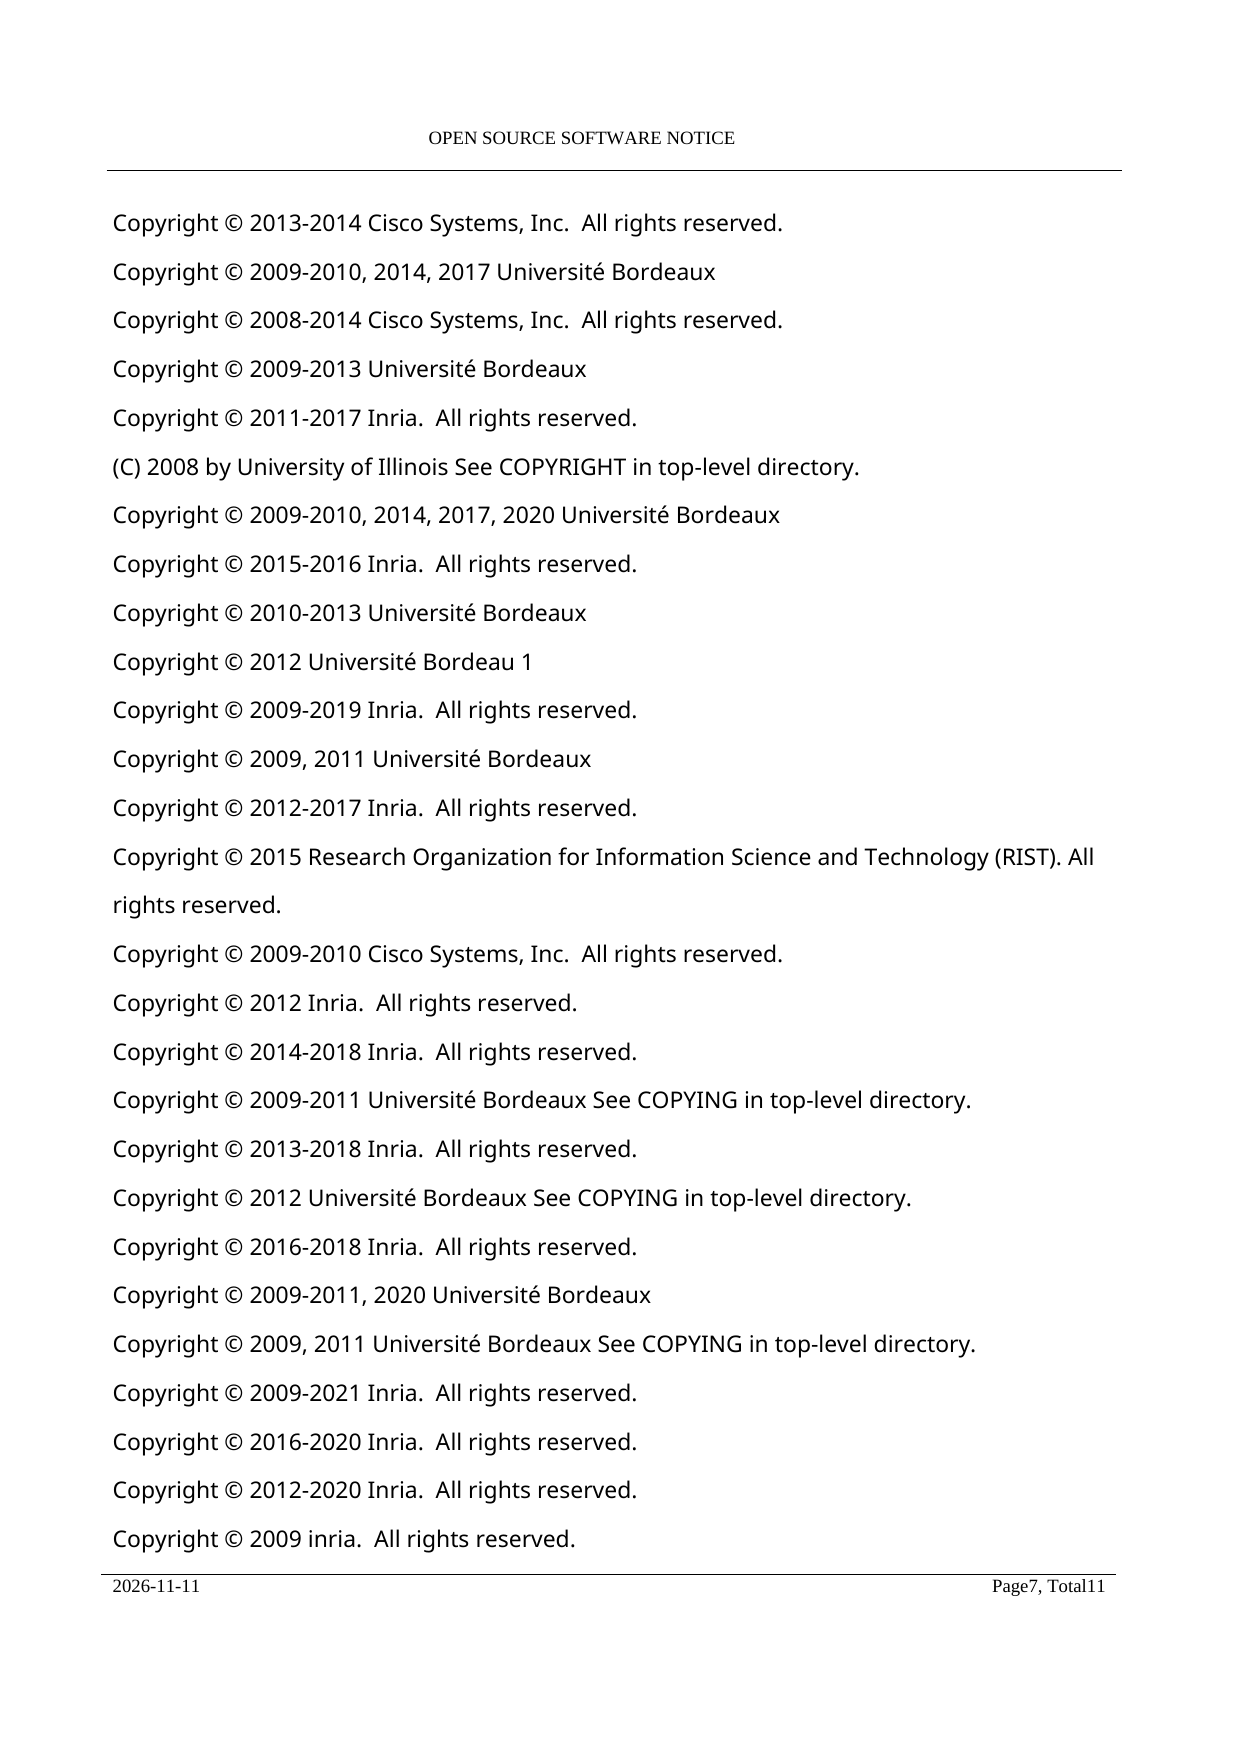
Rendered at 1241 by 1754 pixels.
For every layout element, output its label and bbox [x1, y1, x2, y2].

text [112, 206, 1128, 1555]
